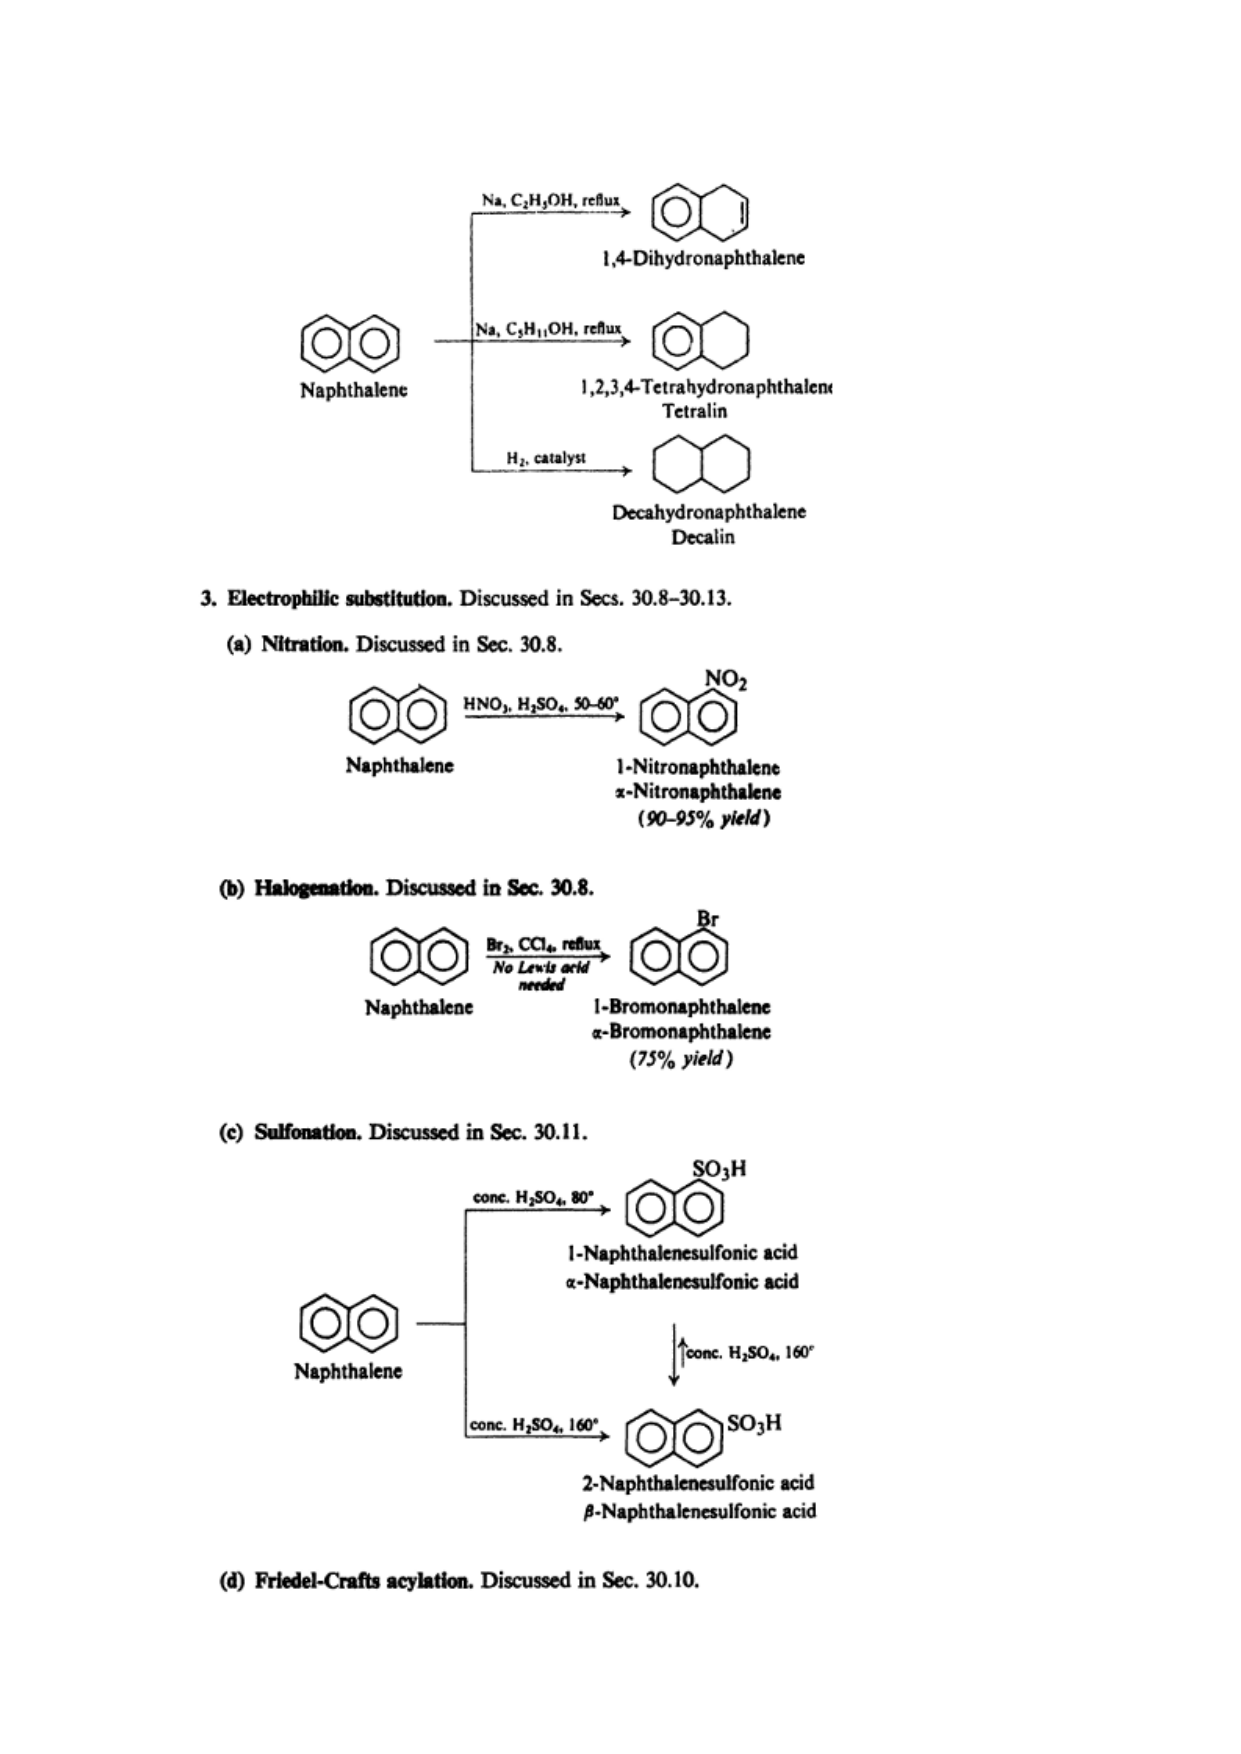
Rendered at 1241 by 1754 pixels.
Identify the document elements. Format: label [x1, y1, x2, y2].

picture [187, 150, 833, 861]
picture [187, 864, 841, 1603]
